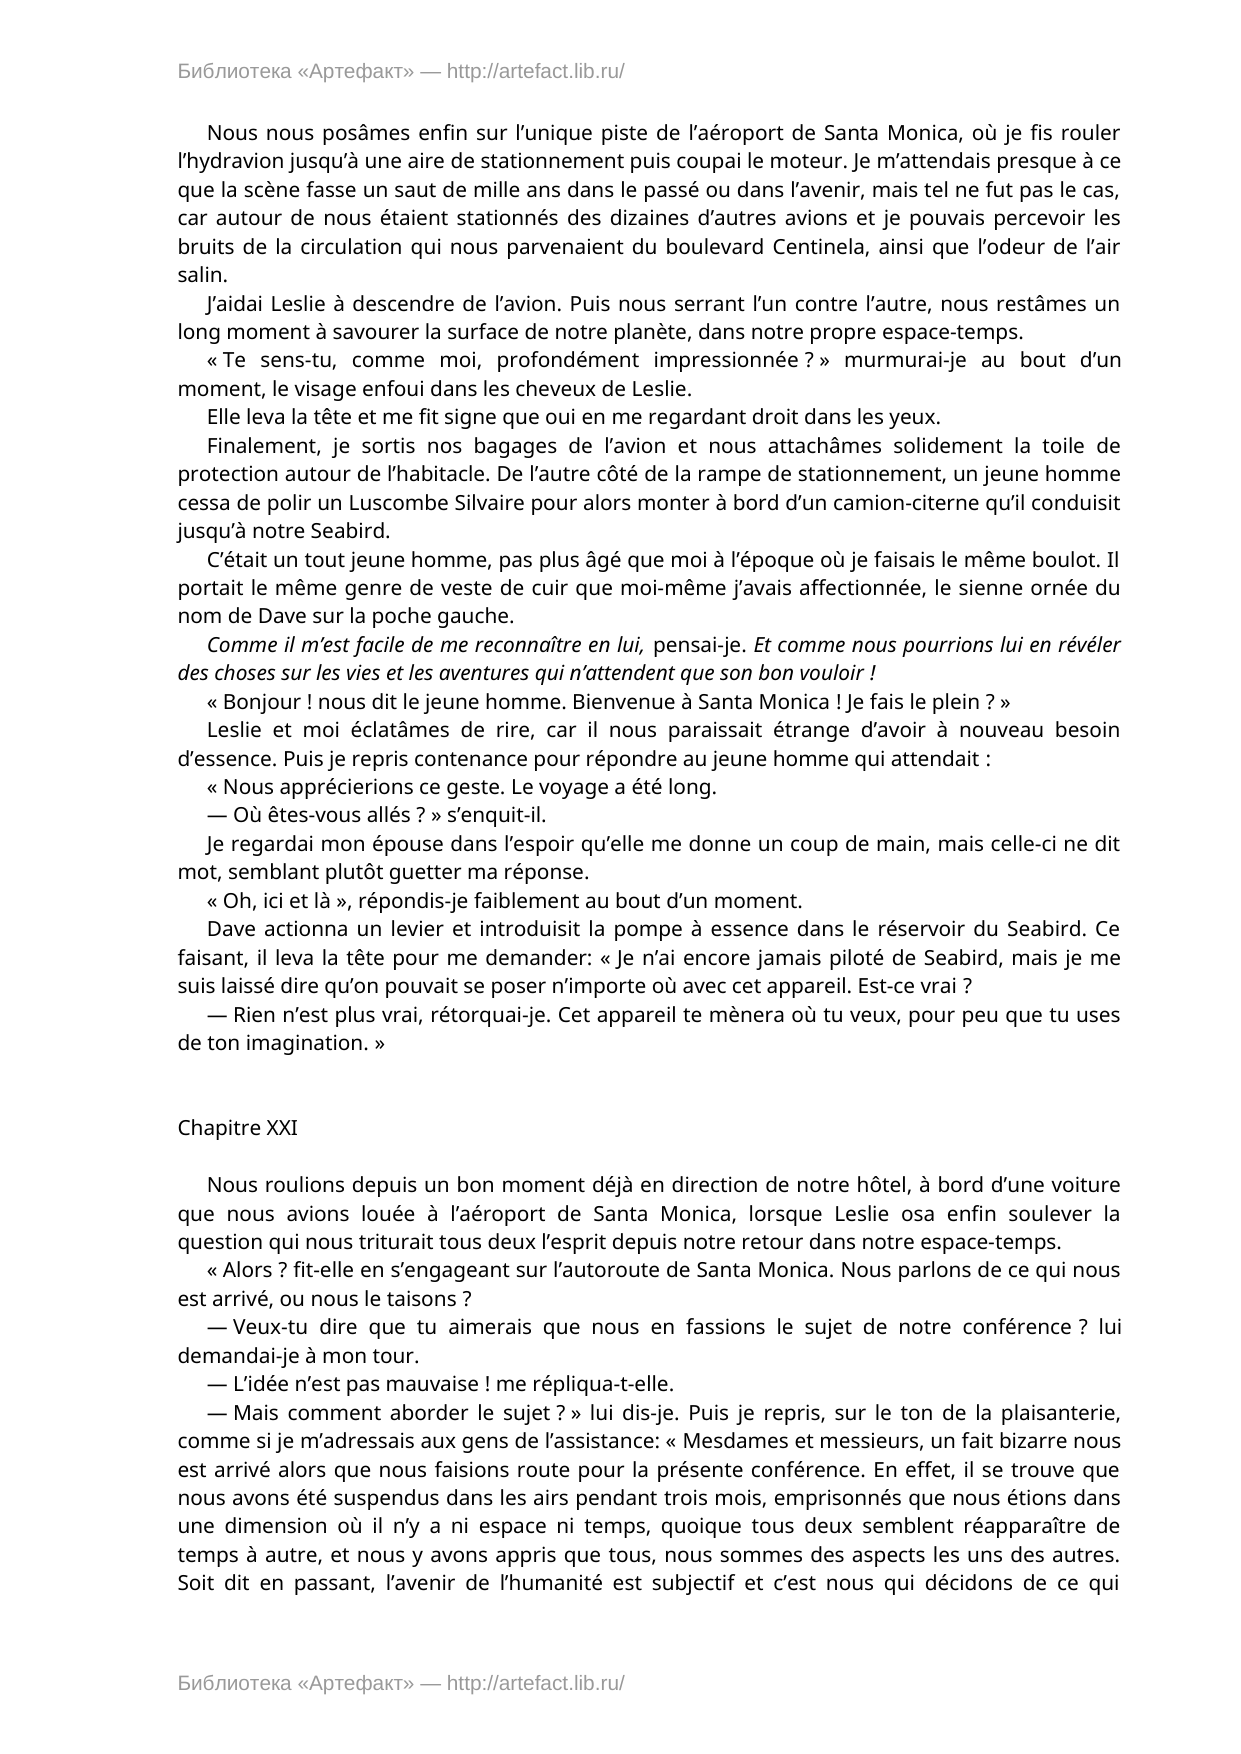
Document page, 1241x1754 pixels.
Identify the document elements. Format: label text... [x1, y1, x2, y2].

text Dave actionna un levier et introduisit la pompe à essence dans le réservoir du Seabird. Ce faisant, il leva la tête pour me demander: « Je n’ai encore jamais piloté de Seabird, mais je me suis laissé dire qu’on pouvait se poser n’importe où avec cet appareil. Est-ce vrai ? [177, 914, 1122, 1000]
text Je regardai mon épouse dans l’espoir qu’elle me donne un coup de main, mais celle-ci ne dit mot, semblant plutôt guetter ma réponse. [177, 829, 1122, 886]
text Leslie et moi éclatâmes de rire, car il nous paraissait étrange d’avoir à nouveau besoin d’essence. Puis je repris contenance pour répondre au jeune homme qui attendait : [177, 715, 1122, 772]
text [177, 1398, 1122, 1597]
text Finalement, je sortis nos bagages de l’avion et nous attachâmes solidement la toile de protection autour de l’habitacle. De l’autre côté de la rampe de stationnement, un jeune homme cessa de polir un Luscombe Silvaire pour alors monter à bord d’un camion-citerne qu’il conduisit jusqu’à notre Seabird. [177, 431, 1122, 545]
text Nous nous posâmes enfin sur l’unique piste de l’aéroport de Santa Monica, où je fis rouler l’hydravion jusqu’à une aire de stationnement puis coupai le moteur. Je m’attendais presque à ce que la scène fasse un saut de mille ans dans le passé ou dans l’avenir, mais tel ne fut pas le cas, car autour de nous étaient stationnés des dizaines d’autres avions et je pouvais percevoir les bruits de la circulation qui nous parvenaient du boulevard Centinela, ainsi que l’odeur de l’air salin. [177, 118, 1122, 289]
subtitle Chapitre XXI [177, 1113, 1122, 1142]
text J’aidai Leslie à descendre de l’avion. Puis nous serrant l’un contre l’autre, nous restâmes un long moment à savourer la surface de notre planète, dans notre propre espace-temps. [177, 289, 1122, 346]
text — L’idée n’est pas mauvaise ! me répliqua-t-elle. [177, 1369, 1122, 1398]
text — Rien n’est plus vrai, rétorquai-je. Cet appareil te mènera où tu veux, pour peu que tu uses de ton imagination. » [177, 1000, 1122, 1057]
text Elle leva la tête et me fit signe que oui en me regardant droit dans les yeux. [177, 402, 1122, 431]
text Nous roulions depuis un bon moment déjà en direction de notre hôtel, à bord d’une voiture que nous avions louée à l’aéroport de Santa Monica, lorsque Leslie osa enfin soulever la question qui nous triturait tous deux l’esprit depuis notre retour dans notre espace-temps. [177, 1170, 1122, 1256]
text « Te sens-tu, comme moi, profondément impressionnée ? » murmurai-je au bout d’un moment, le visage enfoui dans les cheveux de Leslie. [177, 346, 1122, 402]
text « Bonjour ! nous dit le jeune homme. Bienvenue à Santa Monica ! Je fais le plein ? » [177, 687, 1122, 715]
text « Nous apprécierions ce geste. Le voyage a été long. [177, 772, 1122, 801]
text « Alors ? fit-elle en s’engageant sur l’autoroute de Santa Monica. Nous parlons de ce qui nous est arrivé, ou nous le taisons ? [177, 1256, 1122, 1312]
text Comme il m’est facile de me reconnaître en lui, pensai-je. Et comme nous pourrions lui en révéler des choses sur les vies et les aventures qui n’attendent que son bon vouloir ! [177, 630, 1122, 687]
text — Où êtes-vous allés ? » s’enquit-il. [177, 801, 1122, 829]
text — Veux-tu dire que tu aimerais que nous en fassions le sujet de notre conférence ? lui demandai-je à mon tour. [177, 1312, 1122, 1369]
text « Oh, ici et là », répondis-je faiblement au bout d’un moment. [177, 886, 1122, 914]
text C’était un tout jeune homme, pas plus âgé que moi à l’époque où je faisais le même boulot. Il portait le même genre de veste de cuir que moi-même j’avais affectionnée, le sienne ornée du nom de Dave sur la poche gauche. [177, 545, 1122, 630]
